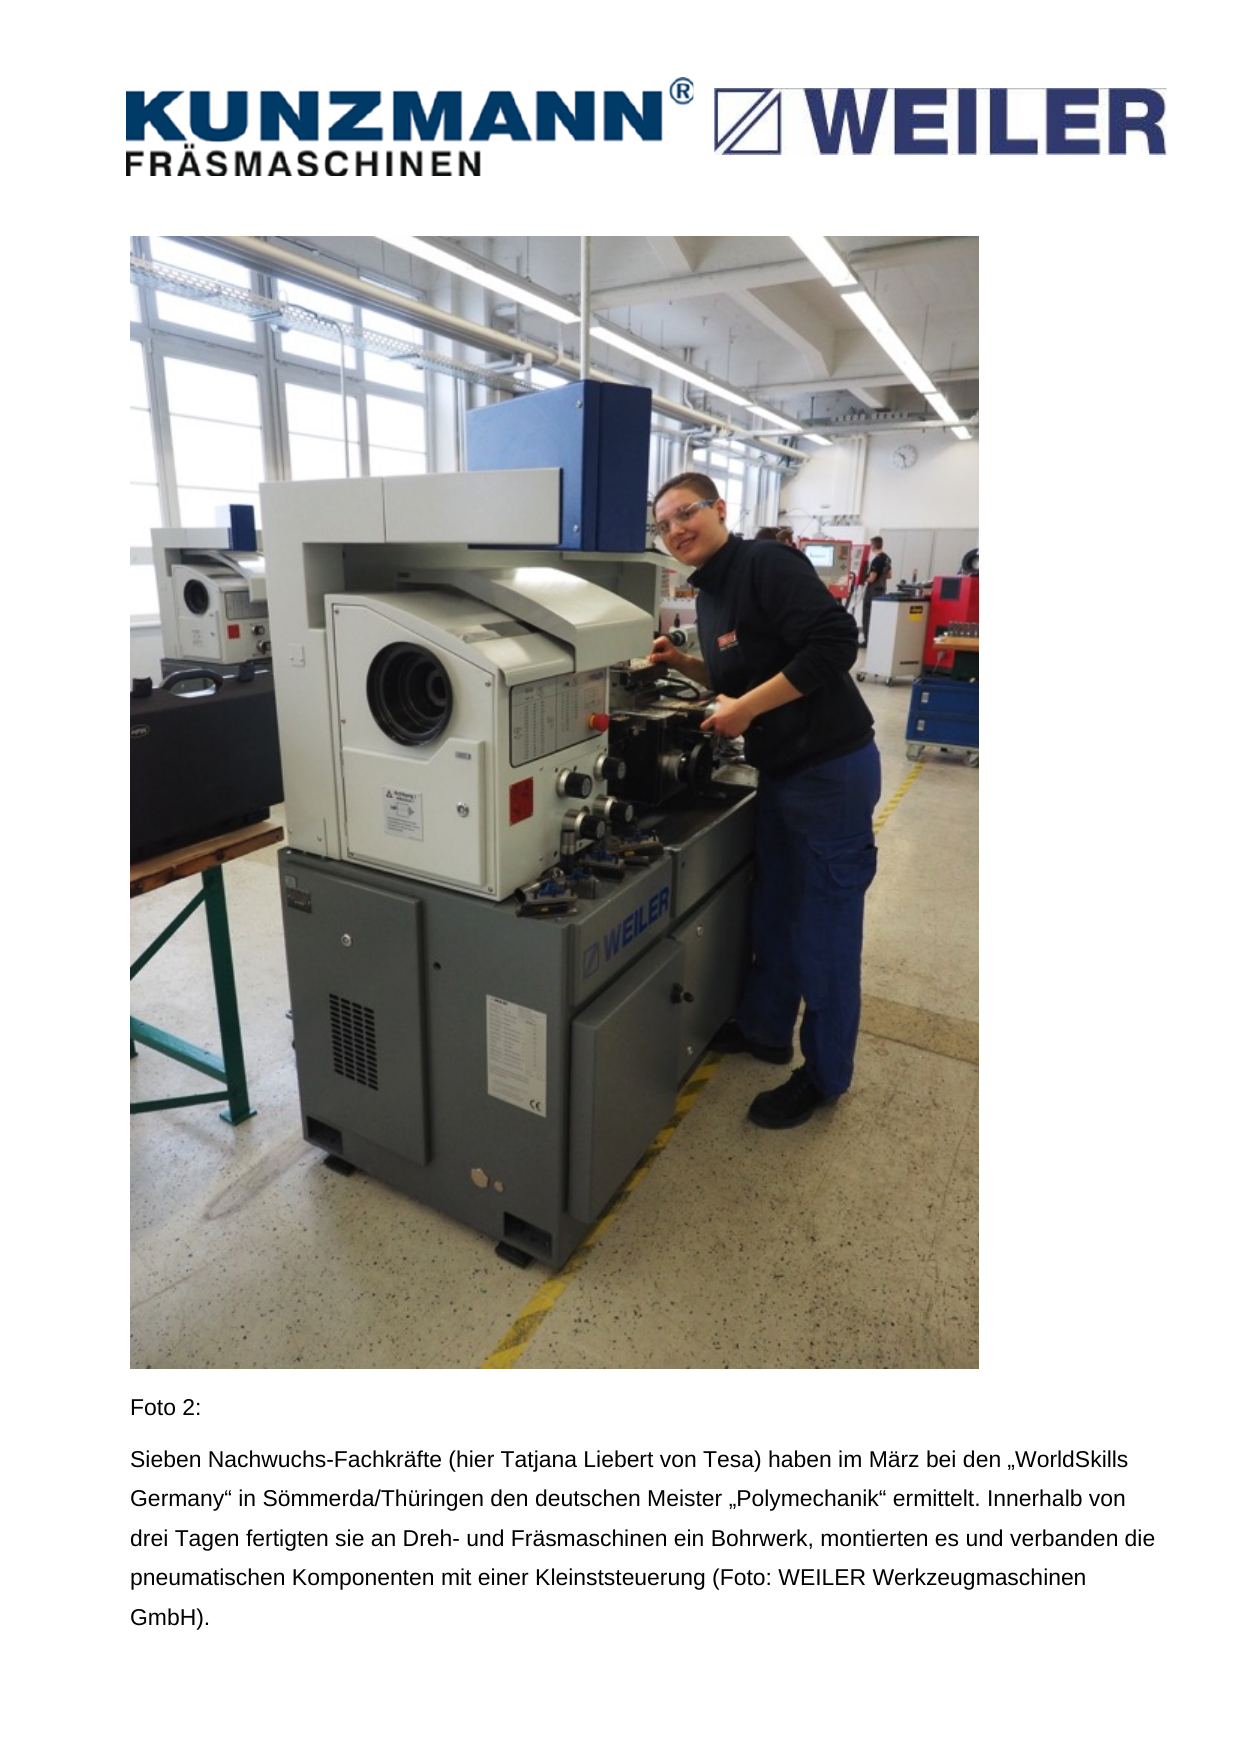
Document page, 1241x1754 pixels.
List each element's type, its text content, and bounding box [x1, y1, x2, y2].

text Foto 2: [130, 1394, 1167, 1420]
picture [130, 236, 979, 1369]
picture [124, 77, 694, 175]
picture [714, 88, 1167, 155]
text Sieben Nachwuchs-Fachkräfte (hier Tatjana Liebert von Tesa) haben im März bei den „WorldSkills Germany“ in Sömmerda/Thüringen den deutschen Meister „Polymechanik“ ermittelt. Innerhalb von drei Tagen fertigten sie an Dreh- und Fräsmaschinen ein Bohrwerk, montierten es und verbanden die pneumatischen Komponenten mit einer Kleinststeuerung (Foto: WEILER Werkzeugmaschinen GmbH). [130, 1446, 1167, 1630]
